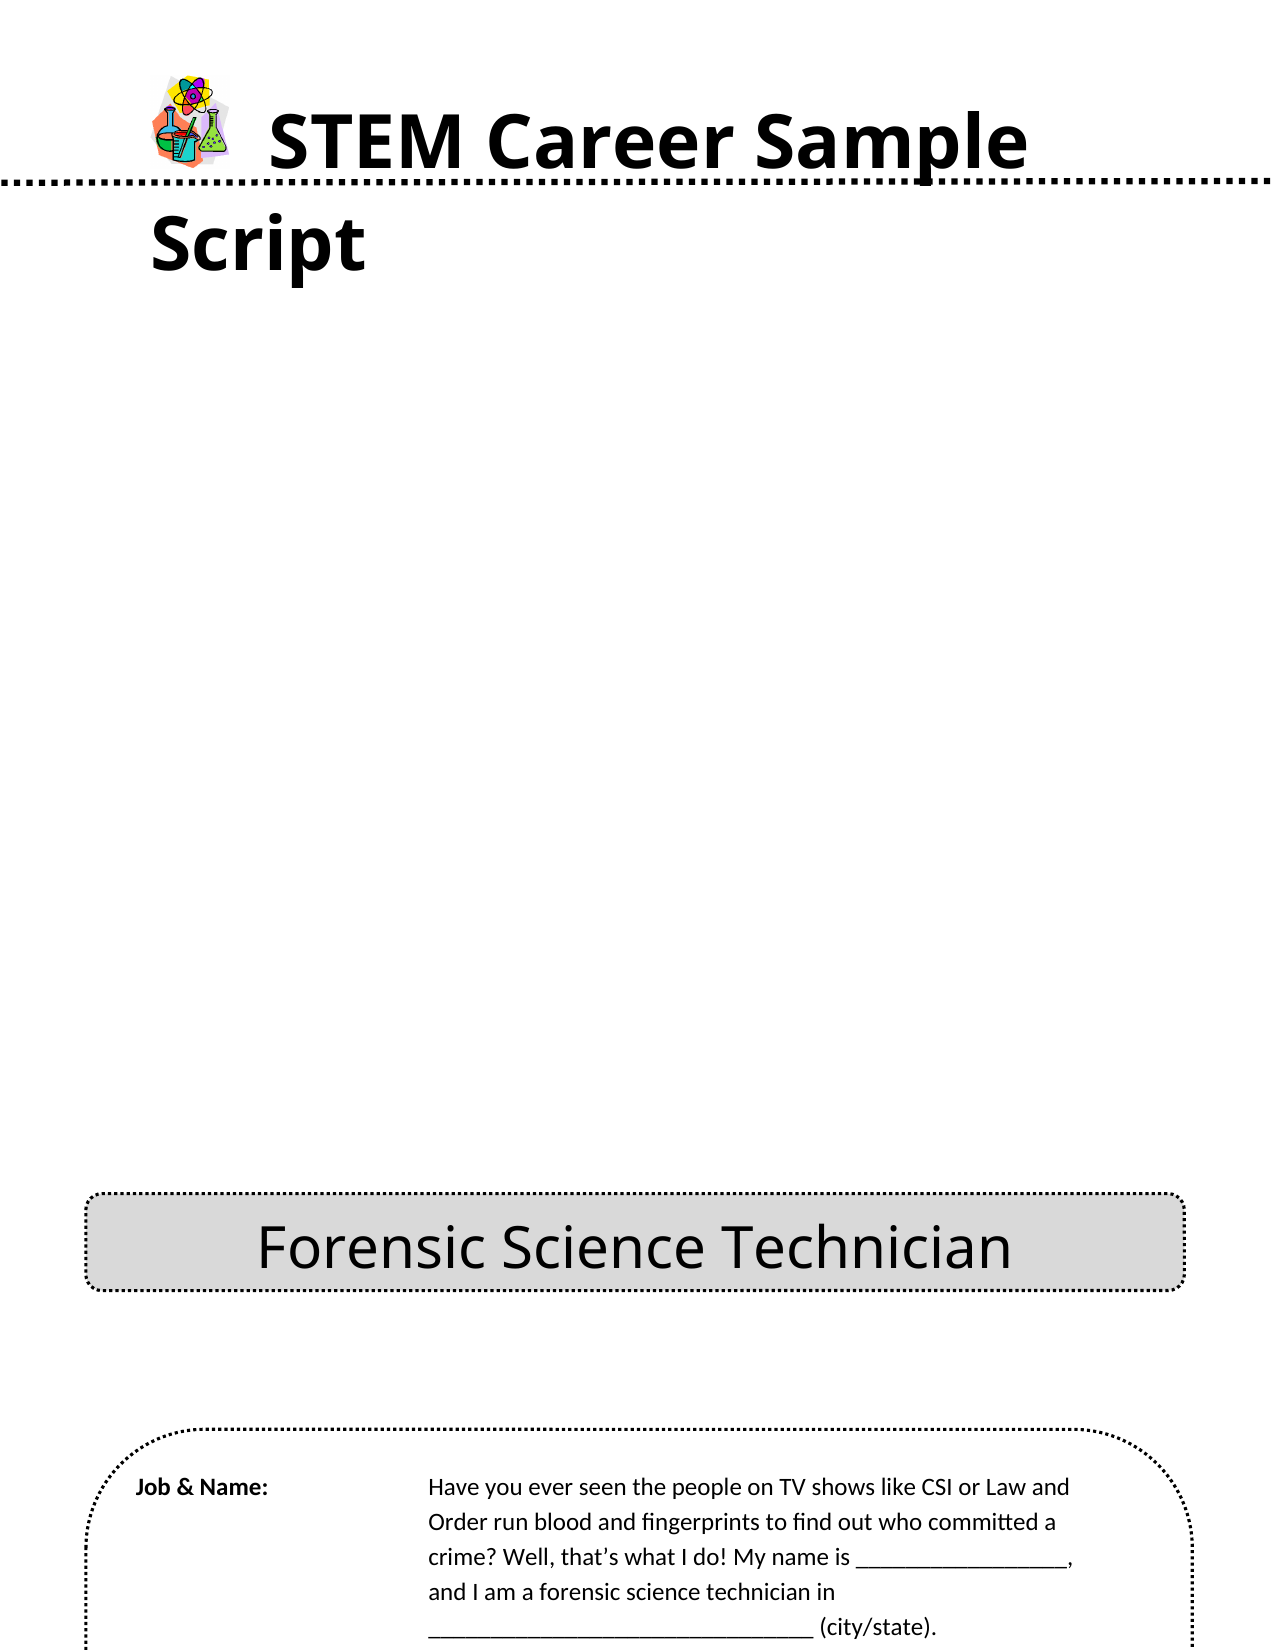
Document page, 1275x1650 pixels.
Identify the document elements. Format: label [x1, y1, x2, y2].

picture [150, 75, 230, 169]
